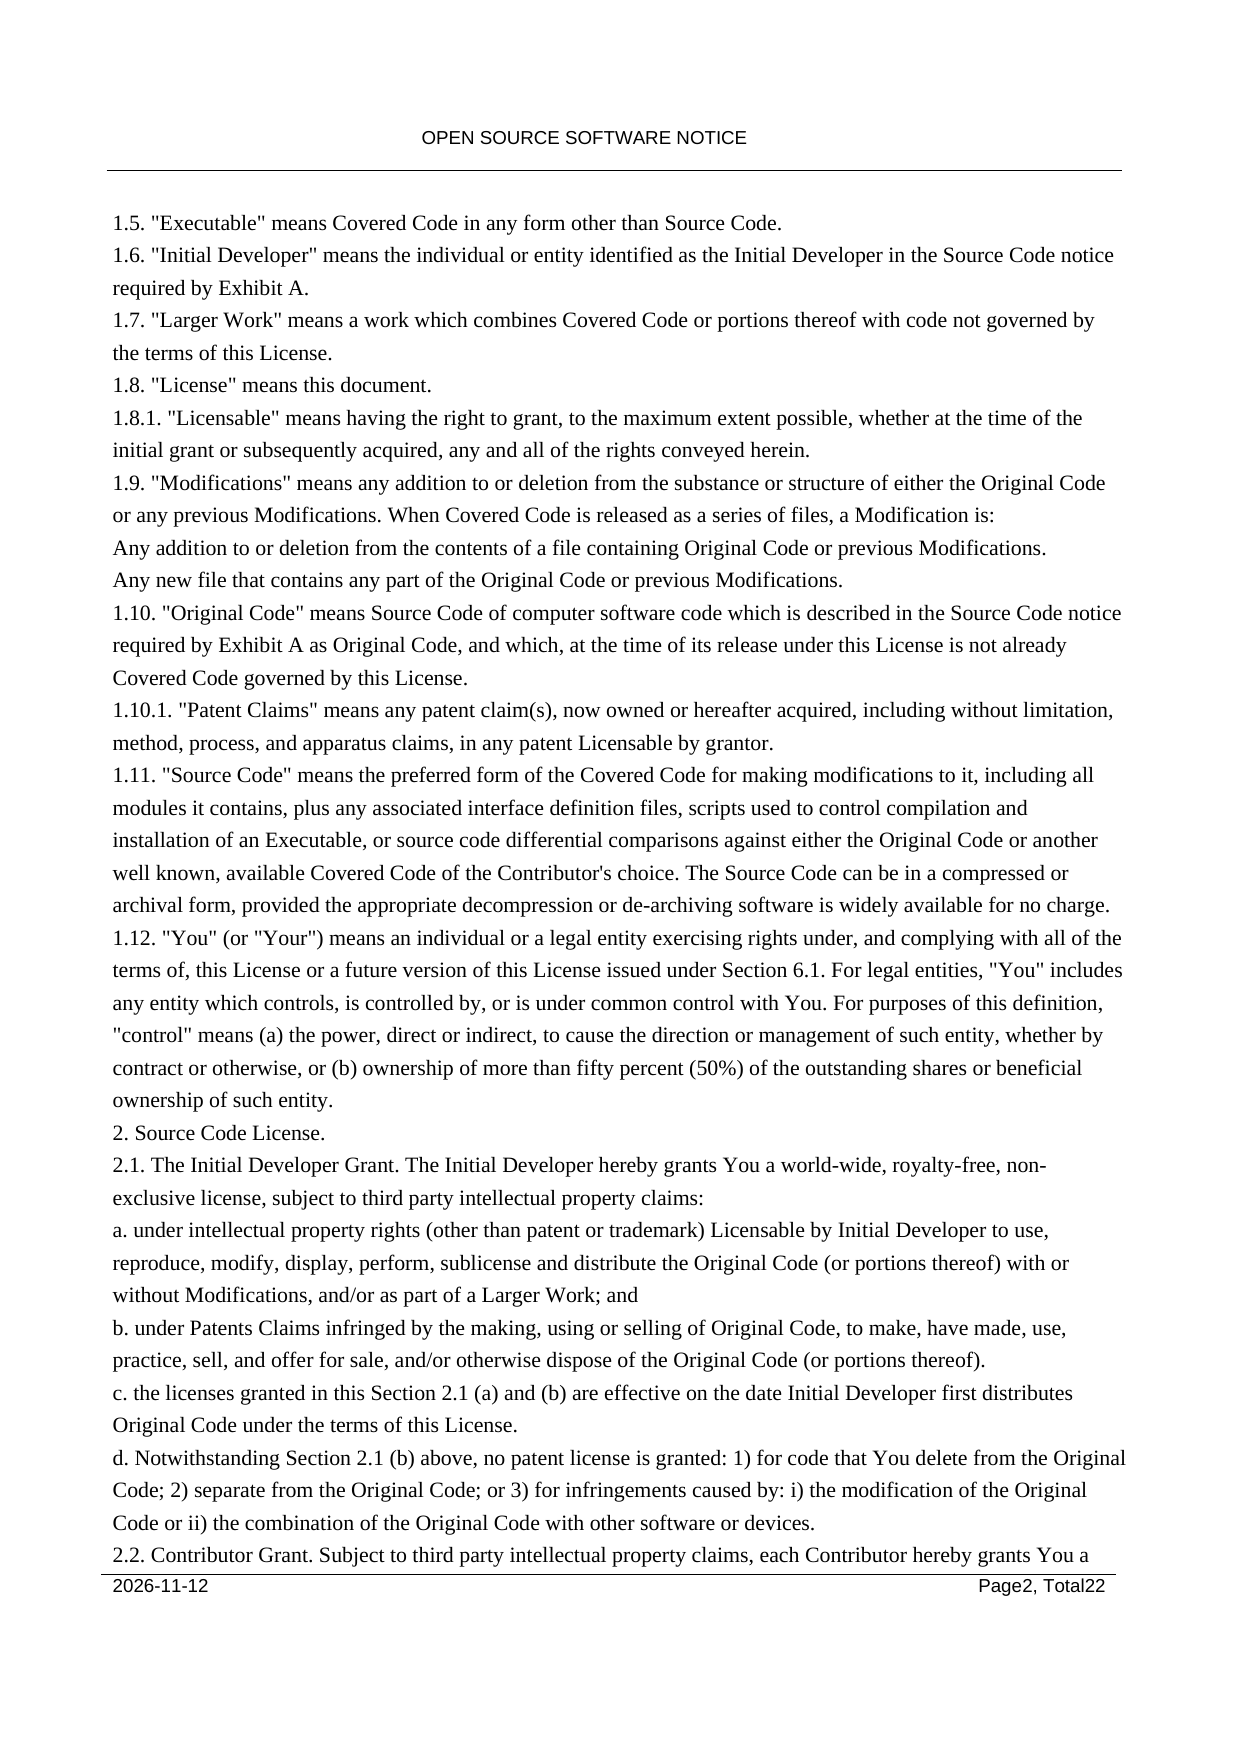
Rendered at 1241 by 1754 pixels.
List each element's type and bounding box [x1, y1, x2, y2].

text [112, 206, 1128, 1571]
